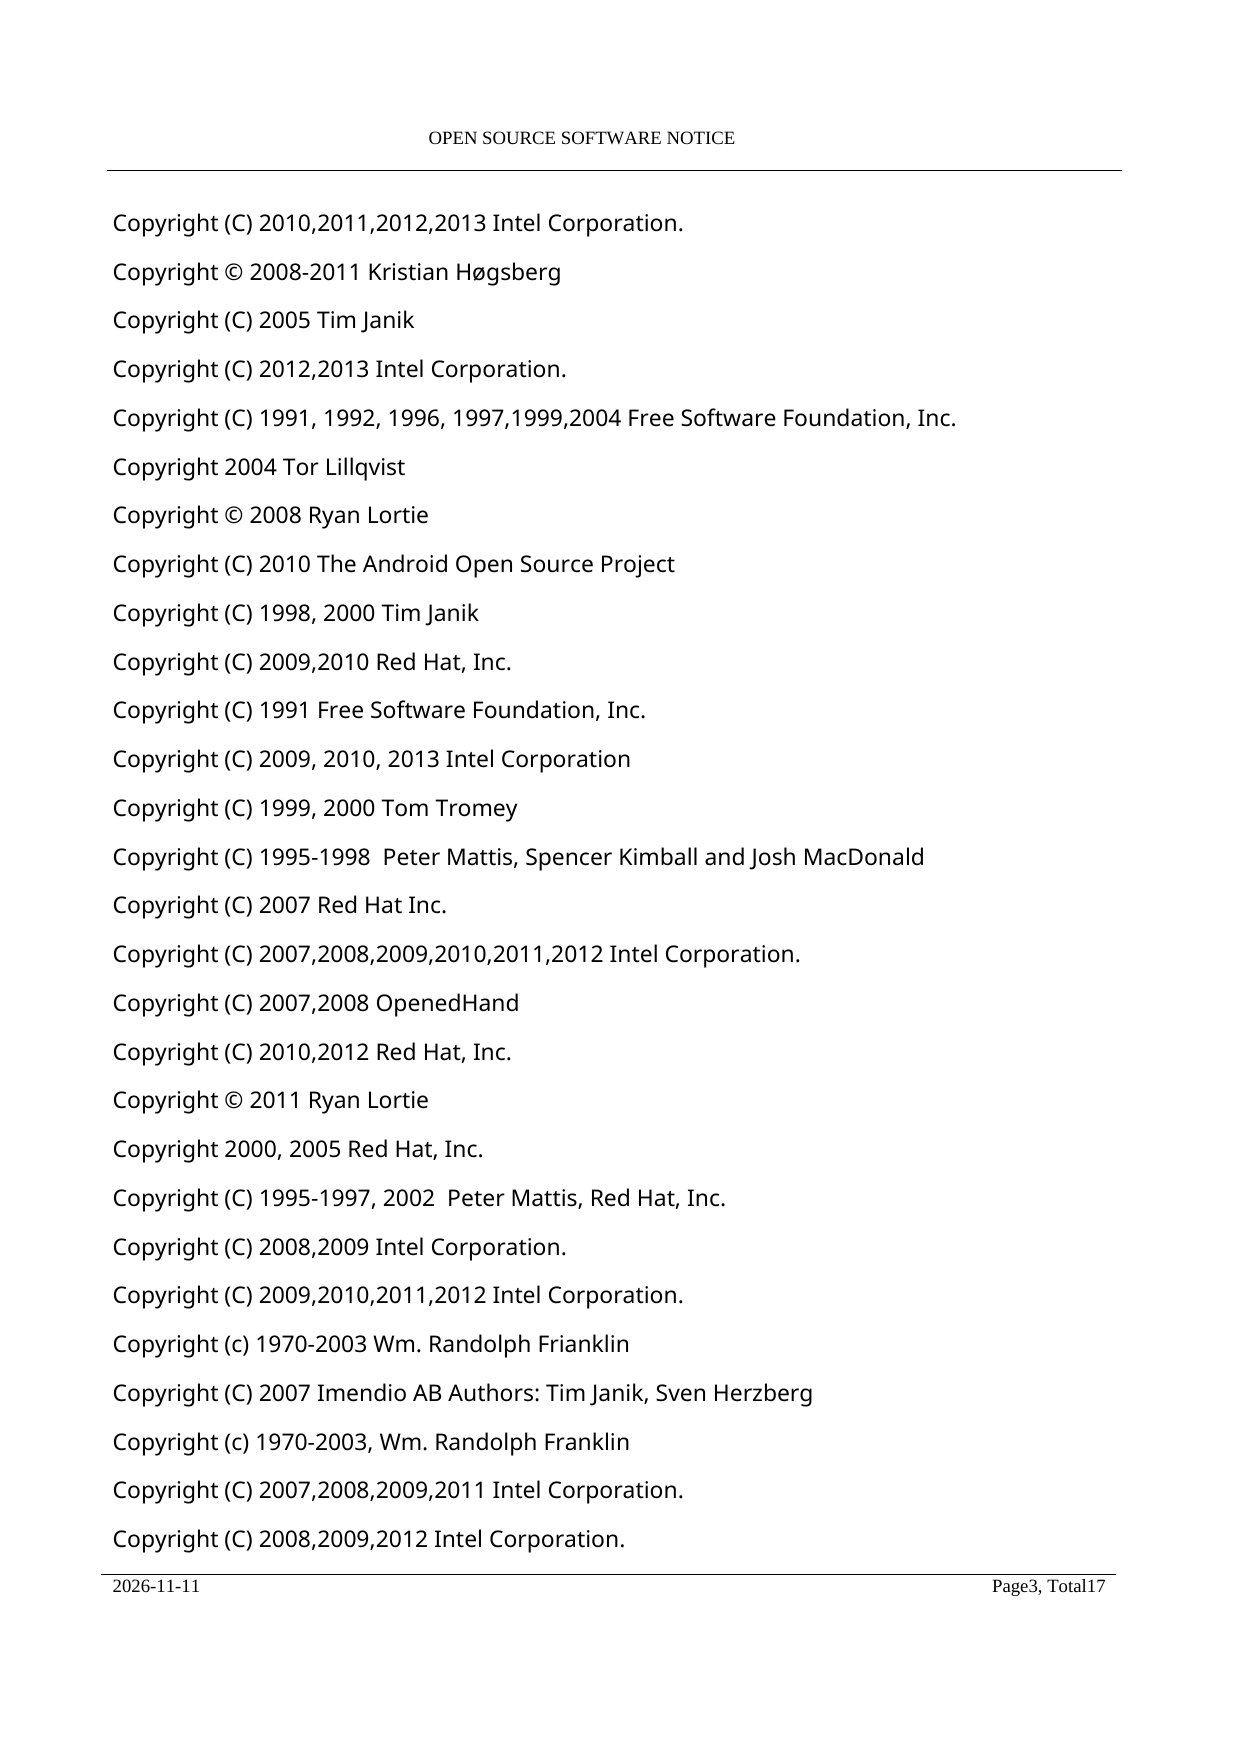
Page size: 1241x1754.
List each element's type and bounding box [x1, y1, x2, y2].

text [112, 206, 1128, 1555]
